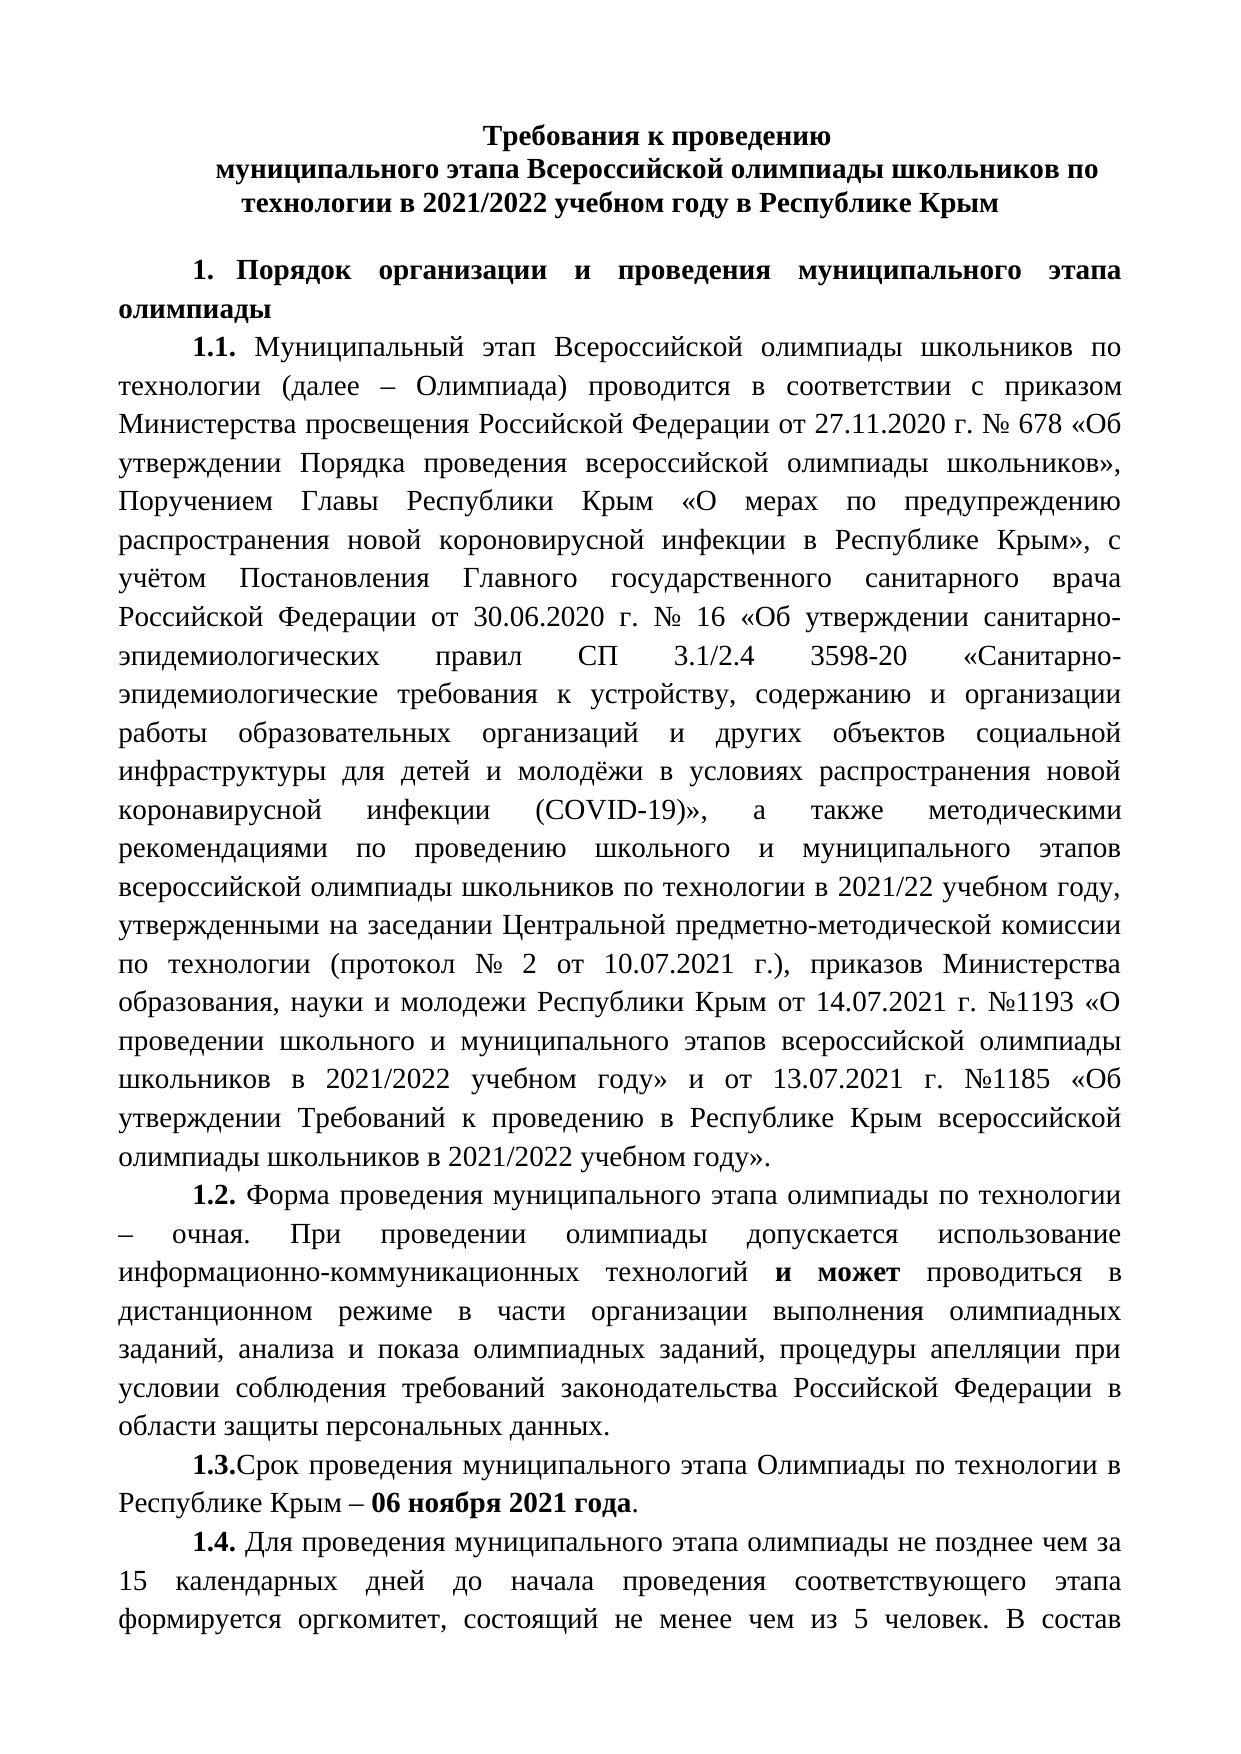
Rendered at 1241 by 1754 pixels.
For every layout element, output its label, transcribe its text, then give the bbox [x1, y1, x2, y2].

list Срок проведения муниципального этапа Олимпиады по технологии в Республике Крым – 06 ноября 2021 года. [118, 1447, 1122, 1519]
text Требования к проведению [118, 118, 1122, 152]
list Муниципальный этап Всероссийской олимпиады школьников по технологии (далее – Олимпиада) проводится в соответствии с приказом Министерства просвещения Российской Федерации от 27.11.2020 г. № 678 «Об утверждении Порядка проведения всероссийской олимпиады школьников», Поручением Главы Республики Крым «О мерах по предупреждению распространения новой короновирусной инфекции в Республике Крым», с учётом Постановления Главного государственного санитарного врача Российской Федерации от 30.06.2020 г. № 16 «Об утверждении санитарно- эпидемиологических правил СП 3.1/2.4 3598-20 «Санитарно-эпидемиологические требования к устройству, содержанию и организации работы образовательных организаций и других объектов социальной инфраструктуры для детей и молодёжи в условиях распространения новой коронавирусной инфекции (COVID-19)», а также методическими рекомендациями по проведению школьного и муниципального этапов всероссийской олимпиады школьников по технологии в 2021/22 учебном году, утвержденными на заседании Центральной предметно-методической комиссии по технологии (протокол № 2 от 10.07.2021 г.), приказов Министерства образования, науки и молодежи Республики Крым от 14.07.2021 г. №1193 «О проведении школьного и муниципального этапов всероссийской олимпиады школьников в 2021/2022 учебном году» и от 13.07.2021 г. №1185 «Об утверждении Требований к проведению в Республике Крым всероссийской олимпиады школьников в 2021/2022 учебном году». [118, 329, 1122, 1172]
text муниципального этапа Всероссийской олимпиады школьников по технологии в 2021/2022 учебном году в Республике Крым [118, 152, 1122, 219]
list Форма проведения муниципального этапа олимпиады по технологии – очная. При проведении олимпиады допускается использование информационно-коммуникационных технологий и может проводиться в дистанционном режиме в части организации выполнения олимпиадных заданий, анализа и показа олимпиадных заданий, процедуры апелляции при условии соблюдения требований законодательства Российской Федерации в области защиты персональных данных. [118, 1177, 1122, 1442]
list Порядок организации и проведения муниципального этапа олимпиады [118, 252, 1122, 324]
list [118, 1524, 1122, 1635]
